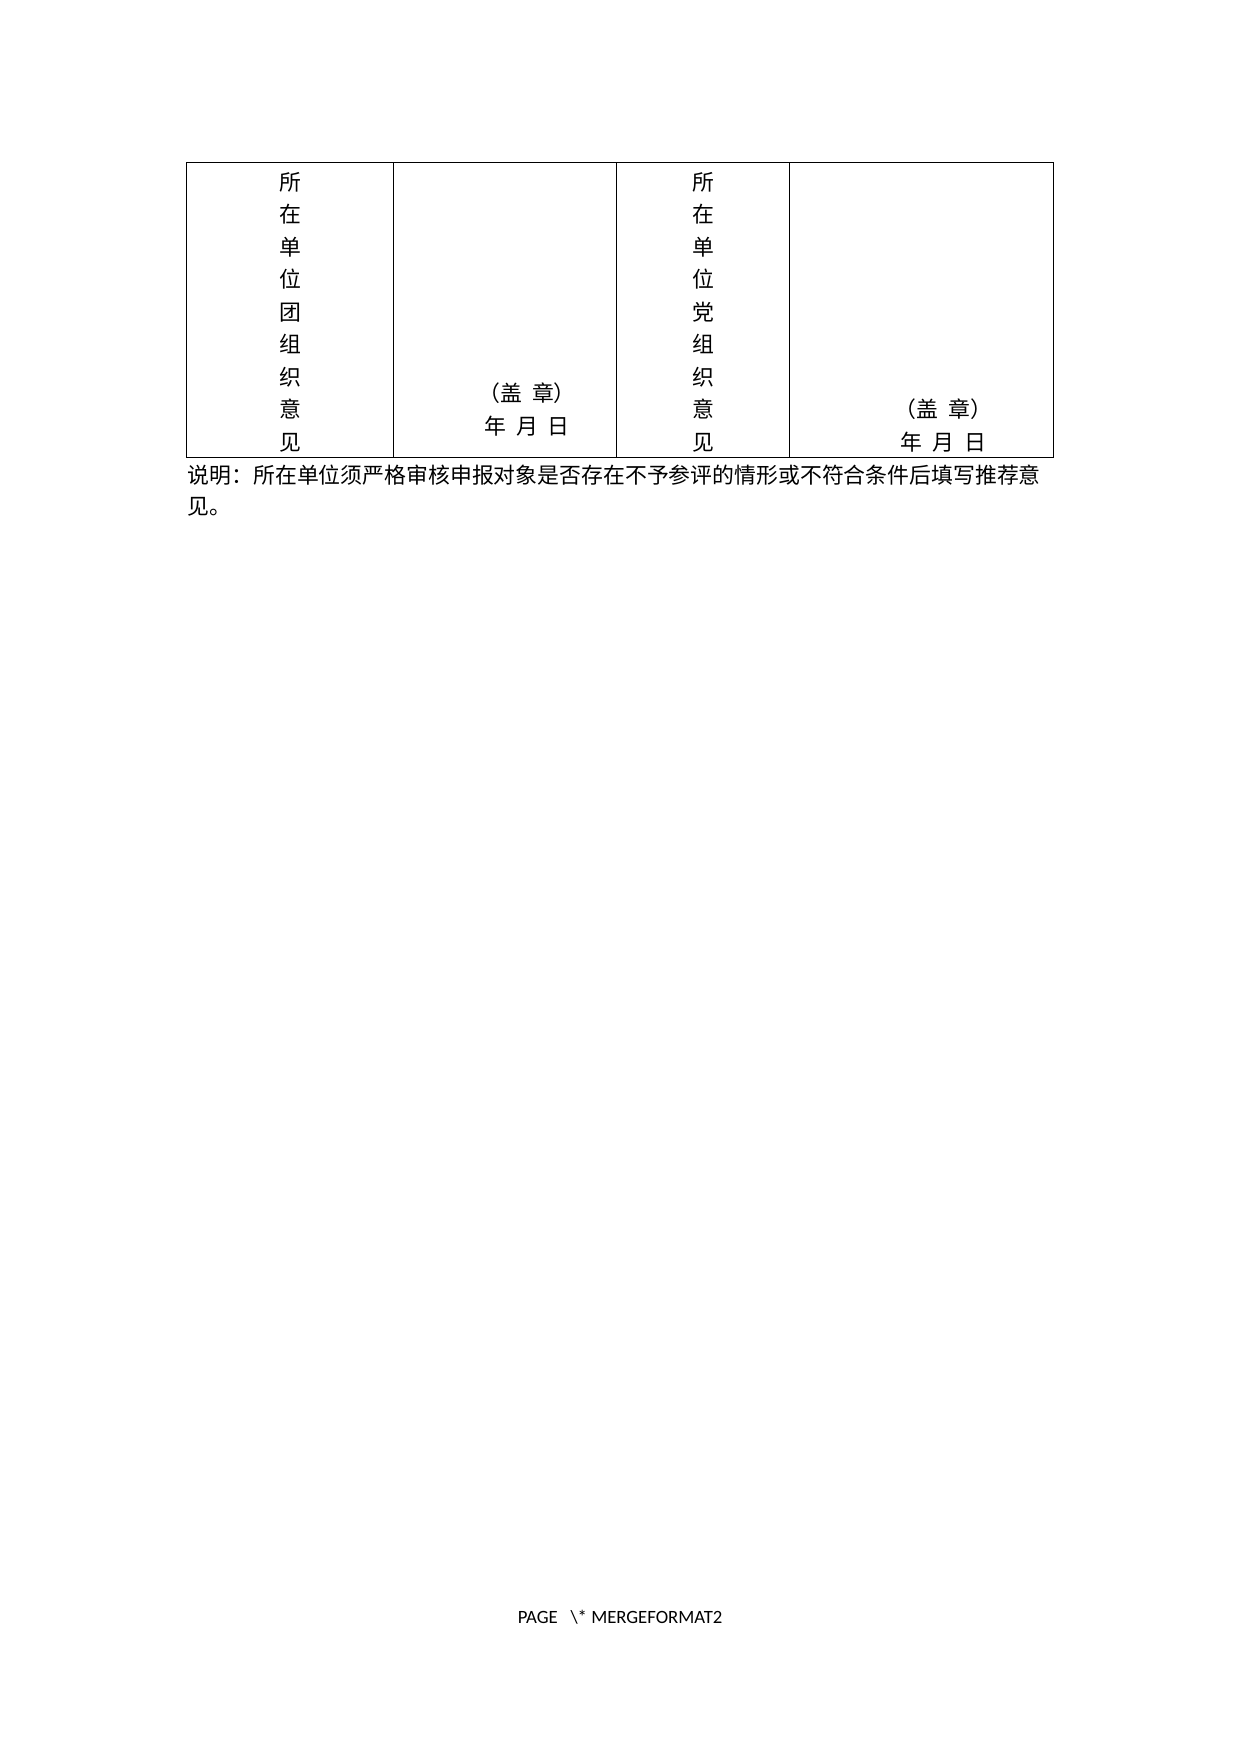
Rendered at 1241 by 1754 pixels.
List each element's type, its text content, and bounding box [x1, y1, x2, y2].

table_cell 所 在 单 位 党 组 织 意 见 [617, 163, 789, 457]
table_cell （盖 章） 年 月 日 [790, 163, 1053, 457]
table_cell （盖 章） 年 月 日 [394, 163, 616, 457]
table_cell 所 在 单 位 团 组 织 意 见 [187, 163, 393, 457]
text 说明：所在单位须严格审核申报对象是否存在不予参评的情形或不符合条件后填写推荐意见。 [187, 458, 1053, 521]
